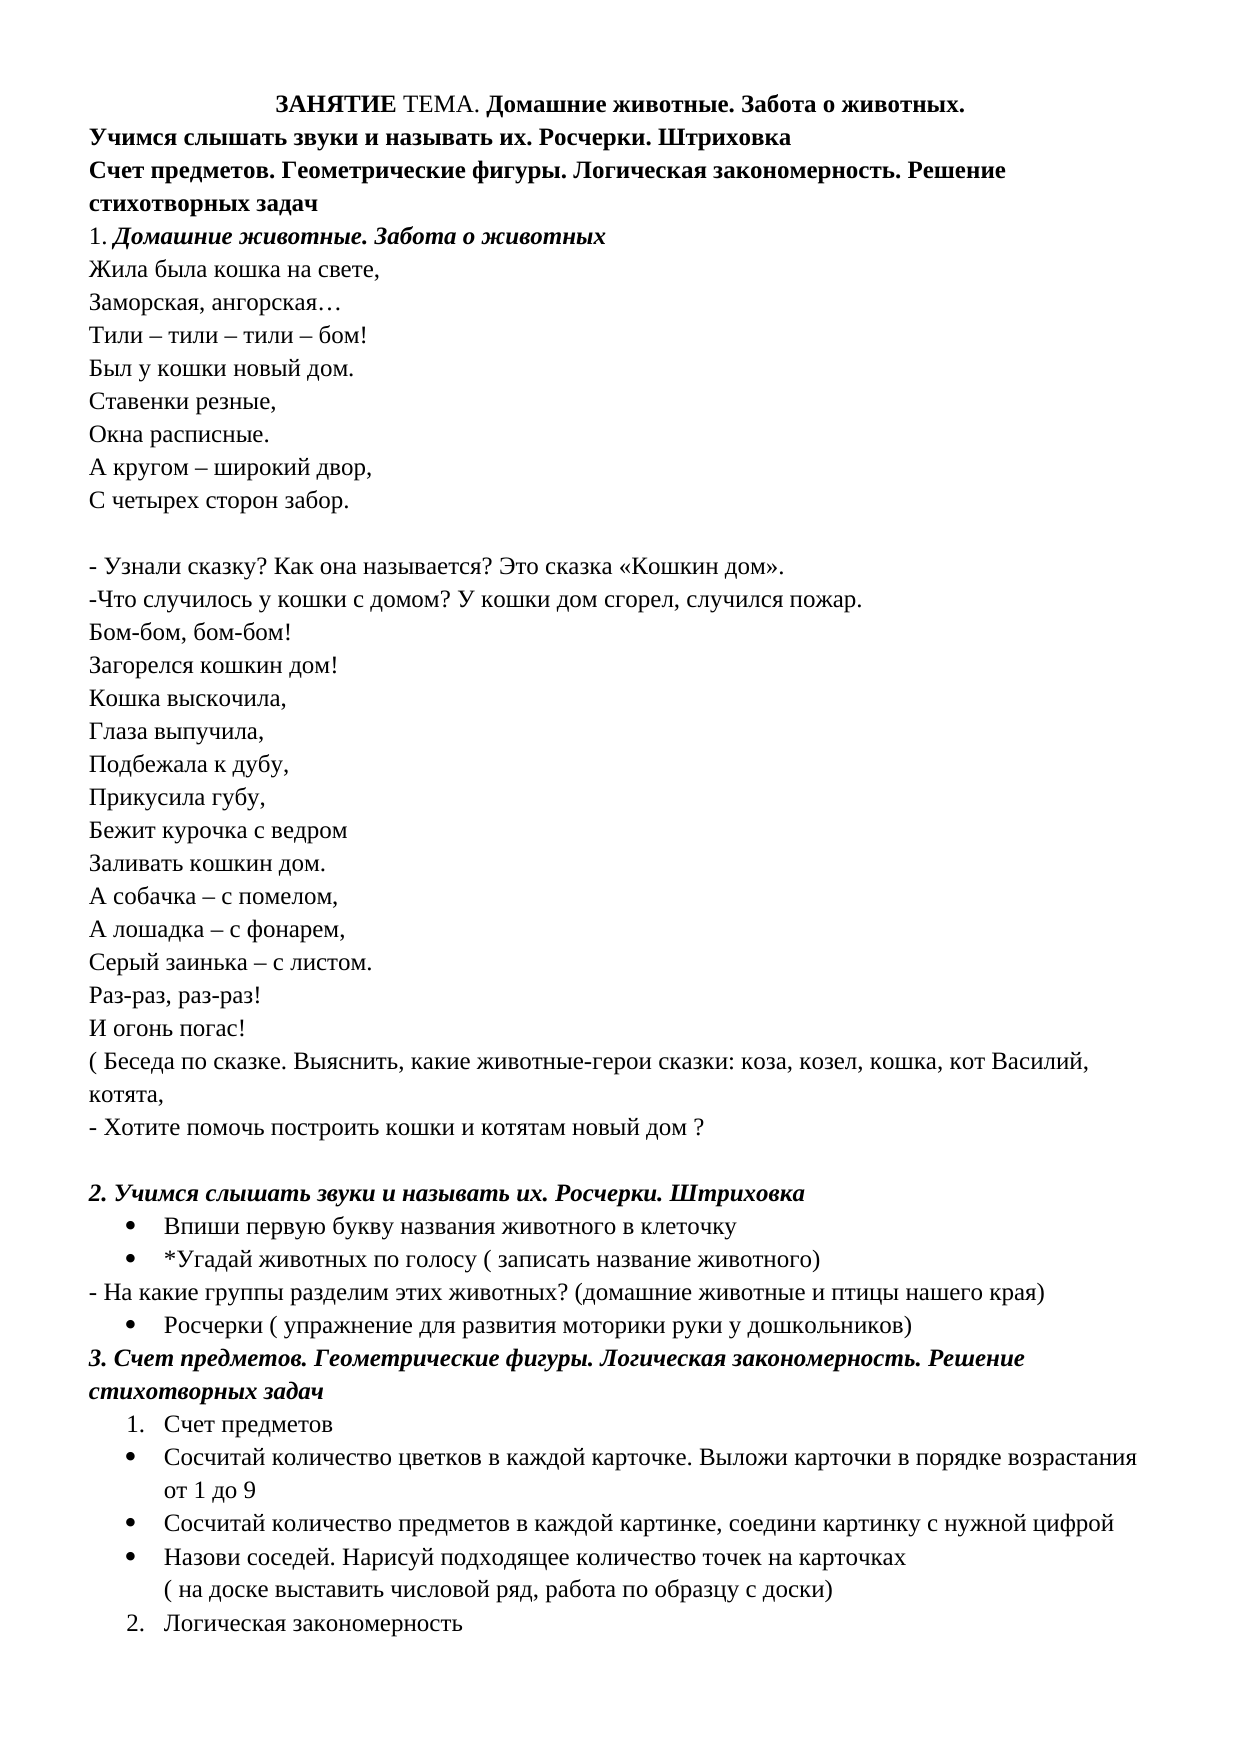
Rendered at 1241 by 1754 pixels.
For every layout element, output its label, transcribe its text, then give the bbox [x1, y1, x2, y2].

text - Хотите помочь построить кошки и котятам новый дом ? [89, 1112, 1152, 1141]
text 1. Домашние животные. Забота о животных [89, 221, 1152, 249]
text ( Беседа по сказке. Выяснить, какие животные-герои сказки: коза, козел, кошка, кот Василий, котята, [89, 1046, 1152, 1108]
text А лошадка – с фонарем, [89, 914, 1152, 943]
list Сосчитай количество цветков в каждой карточке. Выложи карточки в порядке возрастания от 1 до 9 [126, 1442, 1152, 1504]
text 3. Счет предметов. Геометрические фигуры. Логическая закономерность. Решение стихотворных задач [89, 1343, 1152, 1405]
text Ставенки резные, [89, 386, 1152, 414]
text Тили – тили – тили – бом! [89, 320, 1152, 348]
text Бежит курочка с ведром [89, 815, 1152, 844]
text Был у кошки новый дом. [89, 353, 1152, 382]
text Раз-раз, раз-раз! [89, 980, 1152, 1009]
text Прикусила губу, [89, 782, 1152, 811]
text ЗАНЯТИЕ ТЕМА. Домашние животные. Забота о животных. [89, 89, 1152, 117]
list Счет предметов [126, 1409, 1152, 1438]
list Росчерки ( упражнение для развития моторики руки у дошкольников) [126, 1310, 1152, 1339]
list *Угадай животных по голосу ( записать название животного) [126, 1244, 1152, 1273]
text Учимся слышать звуки и называть их. Росчерки. Штриховка [89, 122, 1152, 150]
text Окна расписные. [89, 419, 1152, 448]
text Заморская, ангорская… [89, 287, 1152, 316]
text Заливать кошкин дом. [89, 848, 1152, 877]
text Счет предметов. Геометрические фигуры. Логическая закономерность. Решение стихотворных задач [89, 155, 1152, 216]
text Кошка выскочила, [89, 683, 1152, 712]
list Логическая закономерность [126, 1608, 1152, 1636]
text Жила была кошка на свете, [89, 254, 1152, 282]
list Впиши первую букву названия животного в клеточку [126, 1211, 1152, 1240]
text -Что случилось у кошки с домом? У кошки дом сгорел, случился пожар. [89, 584, 1152, 613]
text Глаза выпучила, [89, 716, 1152, 745]
text - На какие группы разделим этих животных? (домашние животные и птицы нашего края) [89, 1277, 1152, 1306]
text А кругом – широкий двор, [89, 452, 1152, 481]
text С четырех сторон забор. [89, 485, 1152, 514]
list Назови соседей. Нарисуй подходящее количество точек на карточках [126, 1542, 1152, 1570]
text 2. Учимся слышать звуки и называть их. Росчерки. Штриховка [89, 1178, 1152, 1207]
text И огонь погас! [89, 1013, 1152, 1042]
text Серый заинька – с листом. [89, 947, 1152, 976]
text А собачка – с помелом, [89, 881, 1152, 910]
list Сосчитай количество предметов в каждой картинке, соедини картинку с нужной цифрой [126, 1508, 1152, 1537]
text Загорелся кошкин дом! [89, 650, 1152, 679]
text Подбежала к дубу, [89, 749, 1152, 778]
text Бом-бом, бом-бом! [89, 617, 1152, 646]
text - Узнали сказку? Как она называется? Это сказка «Кошкин дом». [89, 551, 1152, 580]
list ( на доске выставить числовой ряд, работа по образцу с доски) [164, 1574, 1152, 1603]
